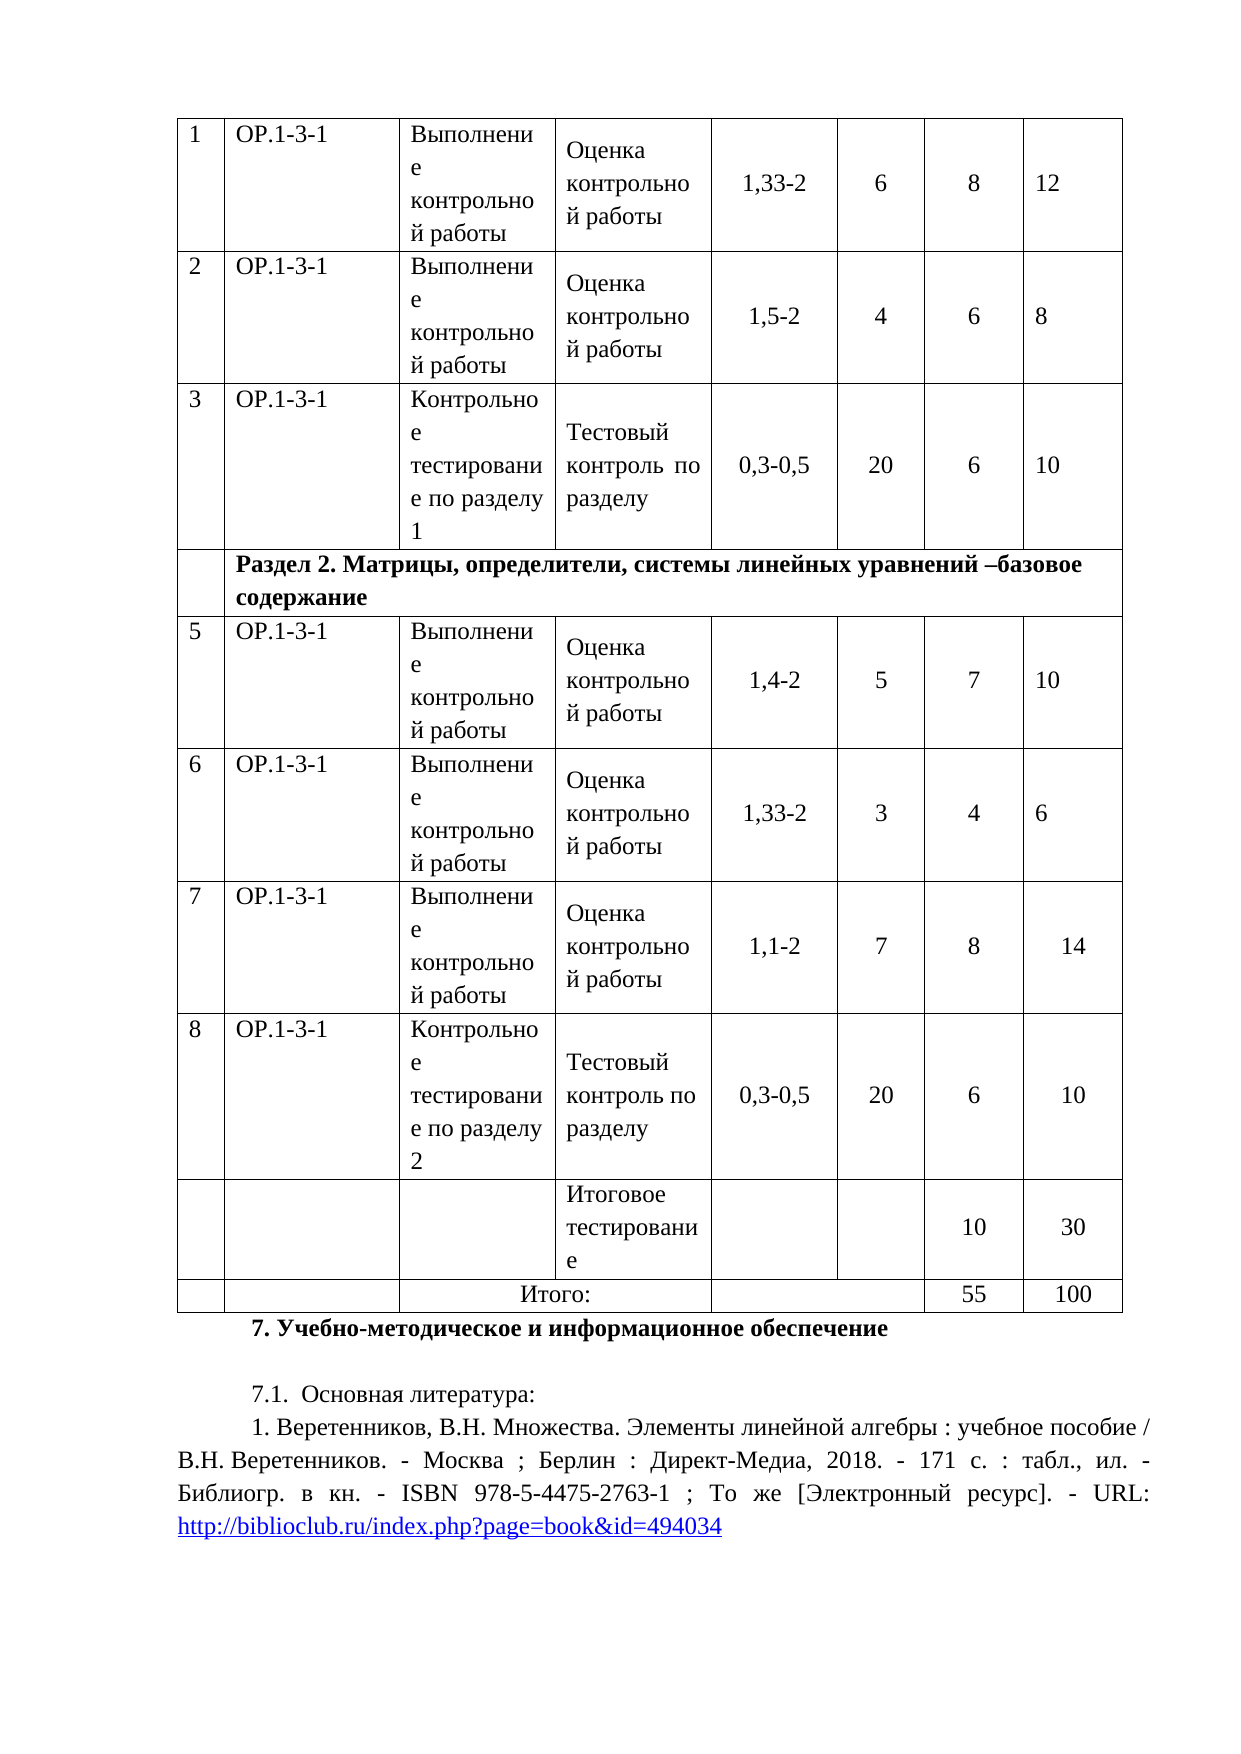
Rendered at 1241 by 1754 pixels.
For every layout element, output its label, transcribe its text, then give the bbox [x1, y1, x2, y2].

table_cell Тестовый контроль по разделу [556, 384, 711, 549]
table_cell 1,33-2 [712, 119, 837, 251]
table_cell 10 [1024, 384, 1122, 549]
table_cell 1,4-2 [712, 617, 837, 748]
table_cell Контрольное тестирование по разделу 2 [400, 1014, 555, 1179]
table_cell Выполнение контрольной работы [400, 252, 555, 383]
table_cell Оценка контрольной работы [556, 119, 711, 251]
table_cell Выполнение контрольной работы [400, 617, 555, 748]
table_cell 10 [1024, 617, 1122, 748]
table_cell 6 [838, 119, 924, 251]
table_cell 7 [178, 882, 224, 1013]
table_cell ОР.1-3-1 [225, 119, 399, 251]
table_cell Выполнение контрольной работы [400, 749, 555, 881]
table_cell 3 [838, 749, 924, 881]
table_cell Итого: [400, 1280, 711, 1312]
table_cell Оценка контрольной работы [556, 882, 711, 1013]
table_cell 20 [838, 384, 924, 549]
table_cell 6 [925, 252, 1023, 383]
table_cell Оценка контрольной работы [556, 749, 711, 881]
table_cell [838, 1180, 924, 1278]
table_cell 30 [1024, 1180, 1122, 1278]
table_cell ОР.1-3-1 [225, 1014, 399, 1179]
table_cell ОР.1-3-1 [225, 749, 399, 881]
table_cell [178, 550, 224, 616]
table_cell 6 [925, 1014, 1023, 1179]
table_cell 1,5-2 [712, 252, 837, 383]
table_cell 20 [838, 1014, 924, 1179]
table_cell Раздел 2. Матрицы, определители, системы линейных уравнений –базовое содержание [225, 550, 1122, 616]
table_cell 100 [1024, 1280, 1122, 1312]
table_cell 12 [1024, 119, 1122, 251]
table_cell Итоговое тестирование [556, 1180, 711, 1278]
table_cell 5 [838, 617, 924, 748]
table_cell 1 [178, 119, 224, 251]
table_cell 8 [1024, 252, 1122, 383]
table_cell Оценка контрольной работы [556, 617, 711, 748]
table_cell Контрольное тестирование по разделу 1 [400, 384, 555, 549]
table_cell 8 [925, 882, 1023, 1013]
table_cell ОР.1-3-1 [225, 882, 399, 1013]
table_cell 8 [925, 119, 1023, 251]
table_cell ОР.1-3-1 [225, 384, 399, 549]
table_cell [225, 1180, 399, 1278]
table_cell 1,33-2 [712, 749, 837, 881]
table_cell [712, 1280, 924, 1312]
table_cell 0,3-0,5 [712, 384, 837, 549]
table_cell 8 [178, 1014, 224, 1179]
table_cell 55 [925, 1280, 1023, 1312]
table_cell Выполнение контрольной работы [400, 882, 555, 1013]
table_cell 6 [925, 384, 1023, 549]
table_cell 10 [925, 1180, 1023, 1278]
table_cell 14 [1024, 882, 1122, 1013]
table_cell [225, 1280, 399, 1312]
table_cell [178, 1180, 224, 1278]
table_cell [400, 1180, 555, 1278]
table_cell 10 [1024, 1014, 1122, 1179]
table_cell ОР.1-3-1 [225, 617, 399, 748]
table_cell ОР.1-3-1 [225, 252, 399, 383]
table_cell [178, 1280, 224, 1312]
text 1. Веретенников, В.Н. Множества. Элементы линейной алгебры : учебное пособие / В.Н. Веретенников. - Москва ; Берлин : Директ-Медиа, 2018. - 171 с. : табл., ил. - Библиогр. в кн. - ISBN 978-5-4475-2763-1 ; То же [Электронный ресурс]. - URL: http://biblioclub.ru/index.php?page=book&id=494034 [177, 1412, 1152, 1539]
table_cell 4 [925, 749, 1023, 881]
table_cell 7 [925, 617, 1023, 748]
table_cell Тестовый контроль по разделу [556, 1014, 711, 1179]
table_cell Оценка контрольной работы [556, 252, 711, 383]
table_cell 7 [838, 882, 924, 1013]
table_cell 1,1-2 [712, 882, 837, 1013]
table_cell 0,3-0,5 [712, 1014, 837, 1179]
table_cell [712, 1180, 837, 1278]
table_cell 5 [178, 617, 224, 748]
table_cell 2 [178, 252, 224, 383]
text 7. Учебно-методическое и информационное обеспечение [177, 1313, 1152, 1341]
table_cell 4 [838, 252, 924, 383]
table_cell 6 [1024, 749, 1122, 881]
table_cell Выполнение контрольной работы [400, 119, 555, 251]
table_cell 3 [178, 384, 224, 549]
text 7.1. Основная литература: [177, 1379, 1152, 1407]
table_cell 6 [178, 749, 224, 881]
